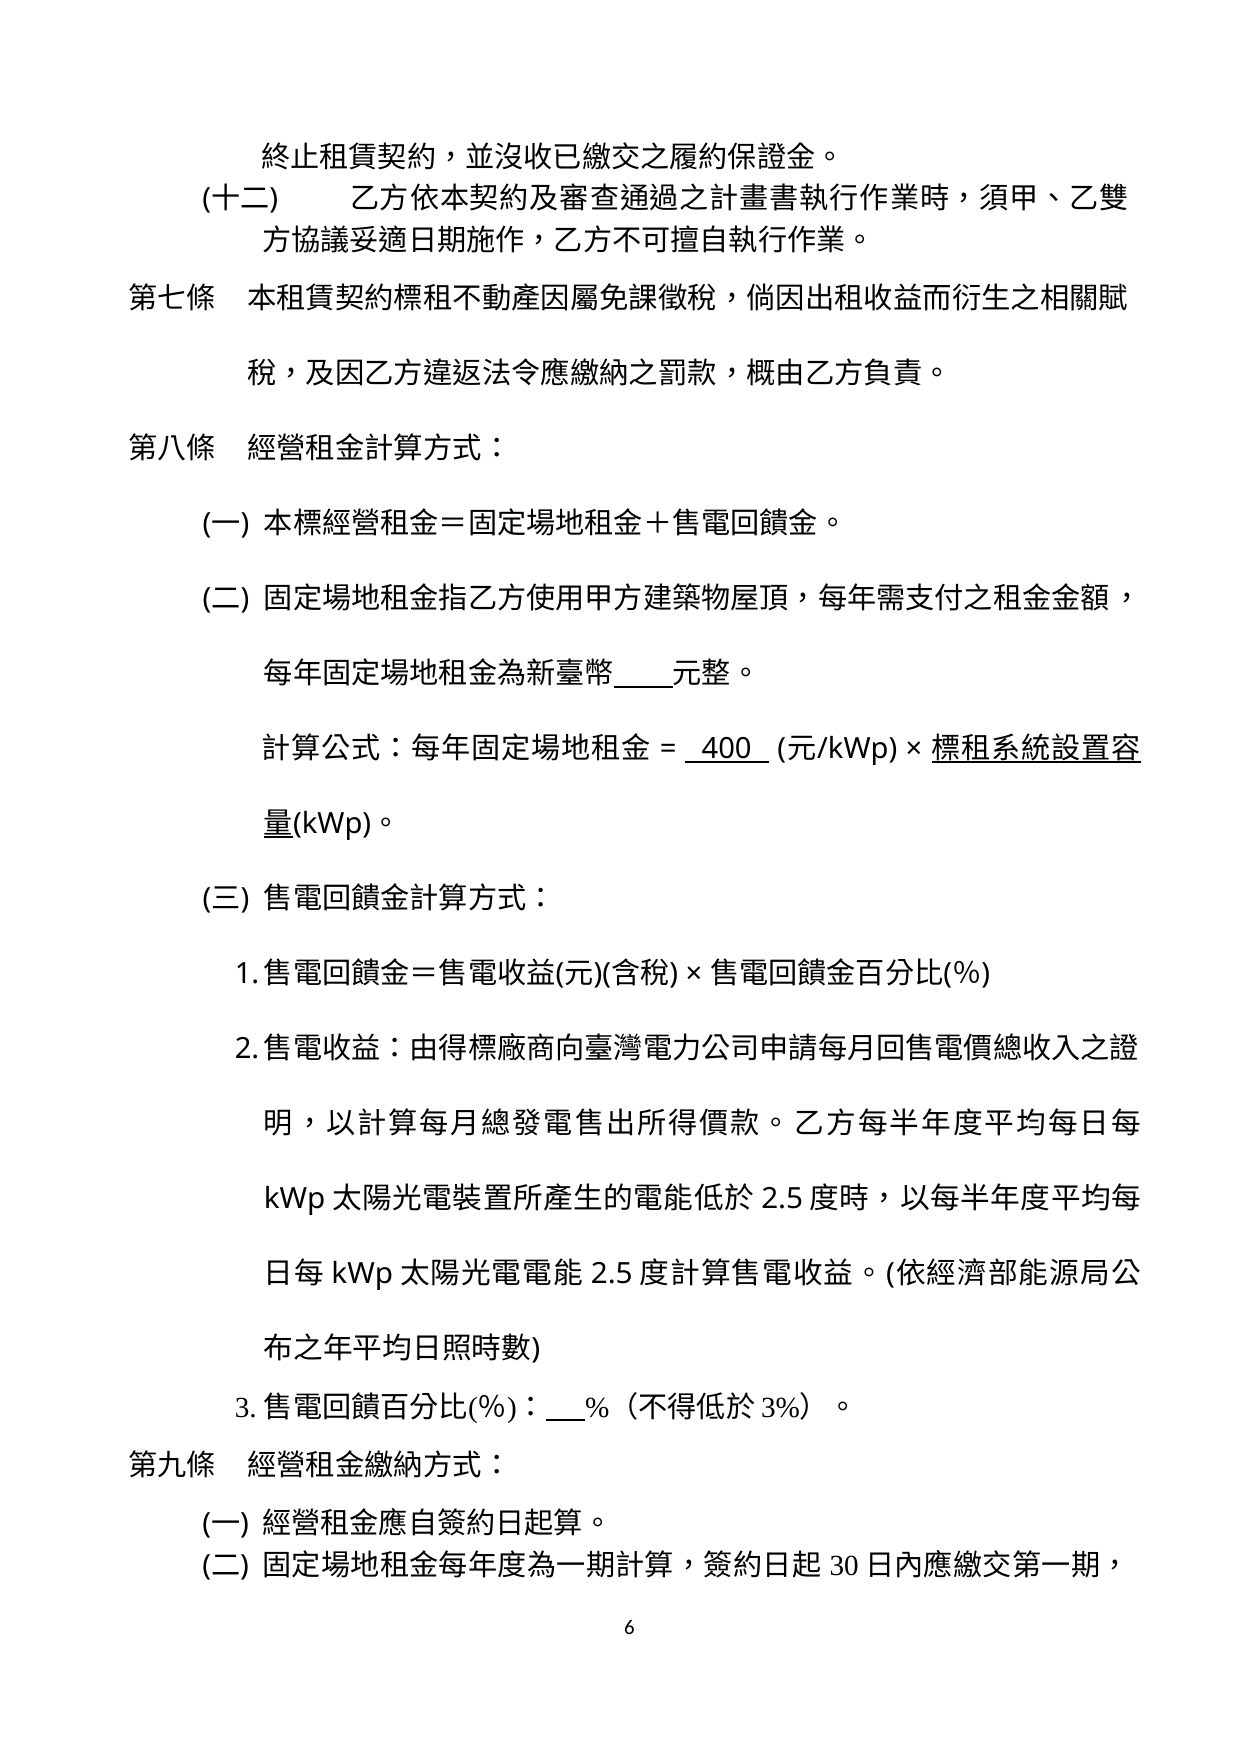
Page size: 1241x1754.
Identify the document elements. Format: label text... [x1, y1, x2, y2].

list 固定場地租金指乙方使用甲方建築物屋頂，每年需支付之租金金額，每年固定場地租金為新臺幣 元整。 [202, 559, 1142, 709]
list 乙方依本契約及審查通過之計畫書執行作業時，須甲、乙雙方協議妥適日期施作，乙方不可擅自執行作業。 [202, 175, 1130, 259]
list 本租賃契約標租不動產因屬免課徵稅，倘因出租收益而衍生之相關賦稅，及因乙方違返法令應繳納之罰款，概由乙方負責。 [128, 259, 1130, 409]
list 售電回饋金＝售電收益(元)(含稅) × 售電回饋金百分比(％) [234, 934, 1142, 1009]
list 售電回饋百分比(％)： %（不得低於3%）。 [234, 1384, 1130, 1425]
list 售電回饋金計算方式： [202, 859, 1142, 934]
list 本標經營租金＝固定場地租金＋售電回饋金。 [202, 484, 1142, 559]
list 經營租金計算方式： [128, 409, 1130, 484]
list 售電收益：由得標廠商向臺灣電力公司申請每月回售電價總收入之證明，以計算每月總發電售出所得價款。乙方每半年度平均每日每kWp太陽光電裝置所產生的電能低於2.5度時，以每半年度平均每日每kWp太陽光電電能2.5度計算售電收益。(依經濟部能源局公布之年平均日照時數) [234, 1009, 1142, 1384]
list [202, 1542, 1130, 1584]
text 計算公式：每年固定場地租金 = 400 (元/kWp) × 標租系統設置容量(kWp)。 [261, 709, 1142, 859]
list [202, 134, 1130, 175]
list 經營租金應自簽約日起算。 [202, 1500, 1130, 1542]
list 經營租金繳納方式： [128, 1425, 1130, 1500]
